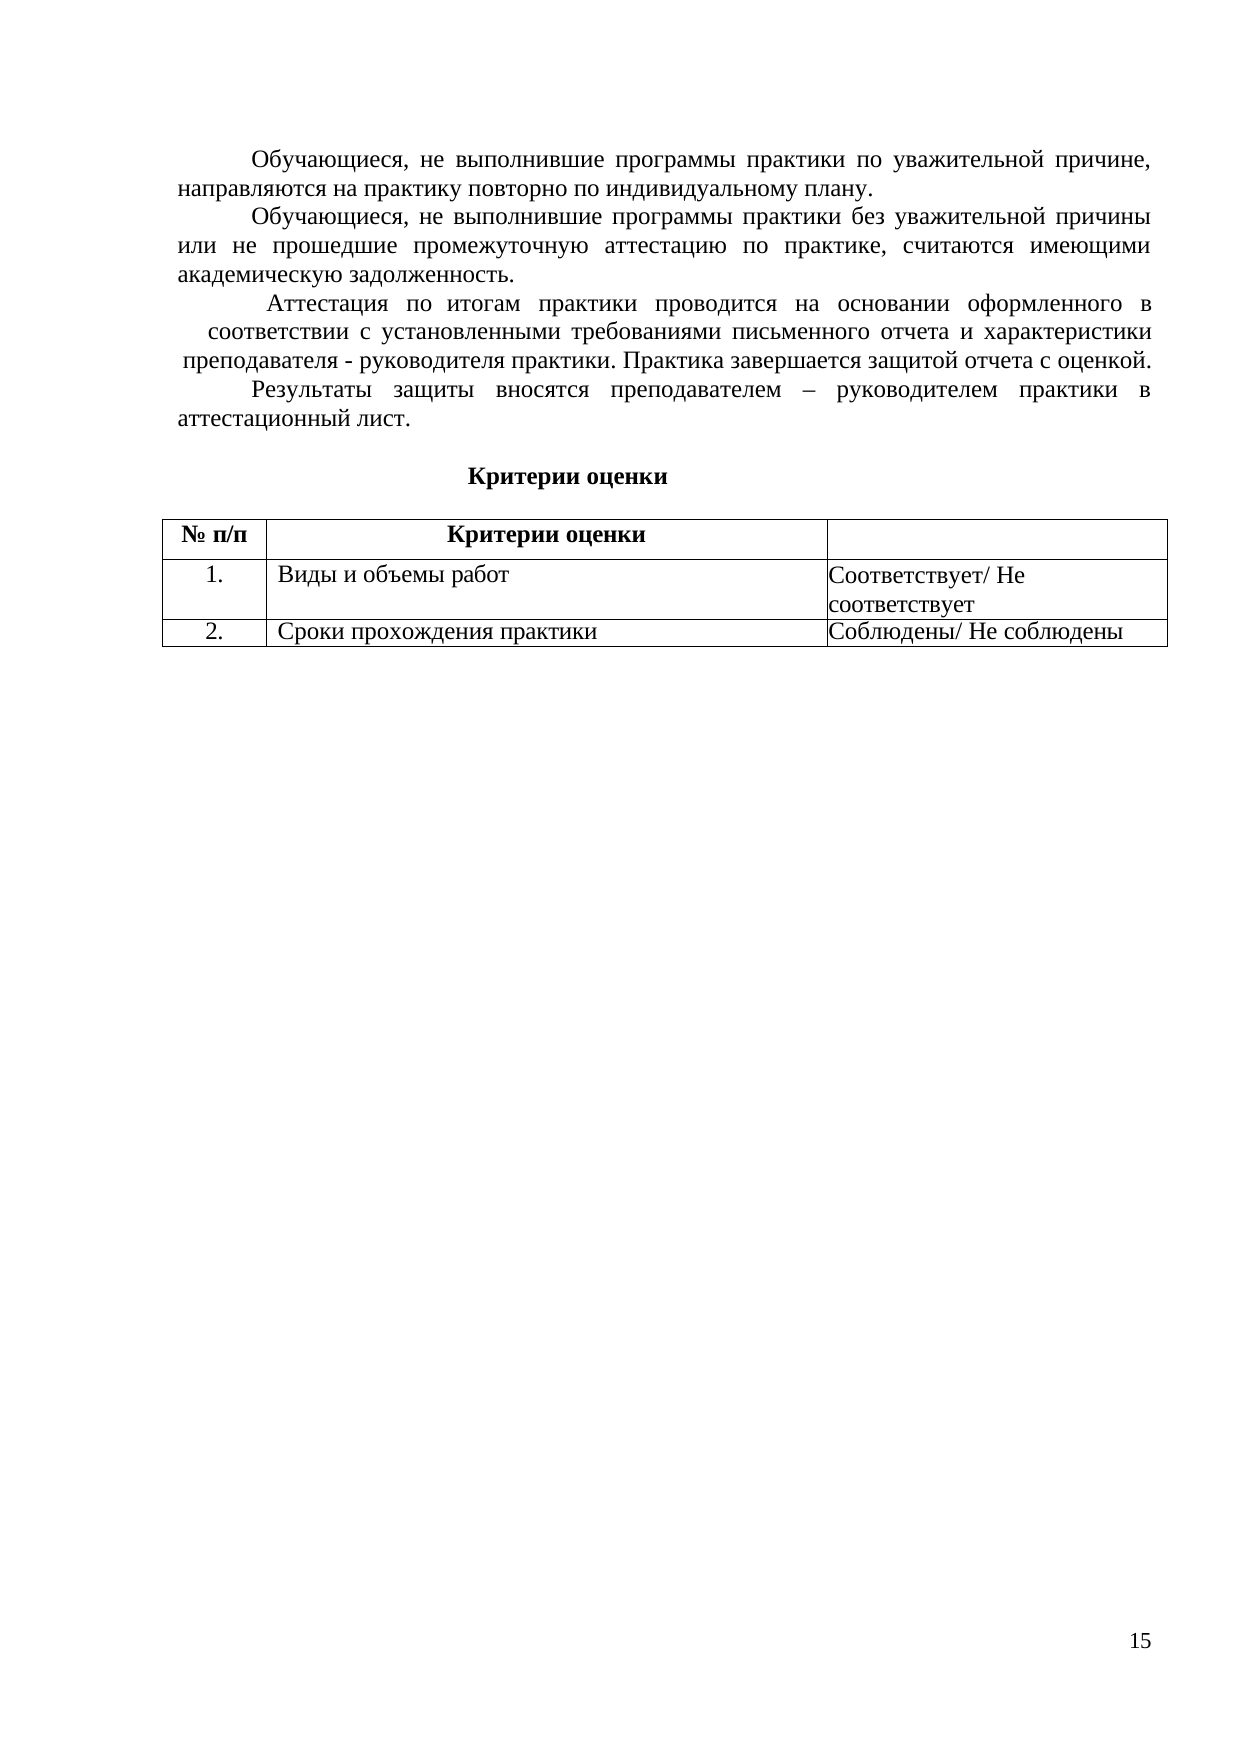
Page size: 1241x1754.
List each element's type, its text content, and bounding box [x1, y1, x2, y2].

table_header Критерии оценки [267, 520, 827, 559]
text Аттестация по итогам практики проводится на основании оформленного в соответствии с установленными требованиями письменного отчета и характеристики преподавателя - руководителя практики. Практика завершается защитой отчета с оценкой. [177, 288, 1152, 374]
table_header [828, 520, 1167, 559]
table_cell Соответствует/ Не соответствует [828, 560, 1167, 618]
table_cell Сроки прохождения практики [267, 620, 827, 646]
table_cell Виды и объемы работ [267, 560, 827, 618]
table_cell 1. [163, 560, 266, 618]
table_header № п/п [163, 520, 266, 559]
text Результаты защиты вносятся преподавателем – руководителем практики в аттестационный лист. [177, 374, 1152, 432]
text Обучающиеся, не выполнившие программы практики без уважительной причины или не прошедшие промежуточную аттестацию по практике, считаются имеющими академическую задолженность. [177, 201, 1151, 288]
text Обучающиеся, не выполнившие программы практики по уважительной причине, направляются на практику повторно по индивидуальному плану. [177, 144, 1151, 201]
table_cell Соблюдены/ Не соблюдены [828, 620, 1167, 646]
text Критерии оценки [468, 461, 1211, 489]
table_cell 2. [163, 620, 266, 646]
